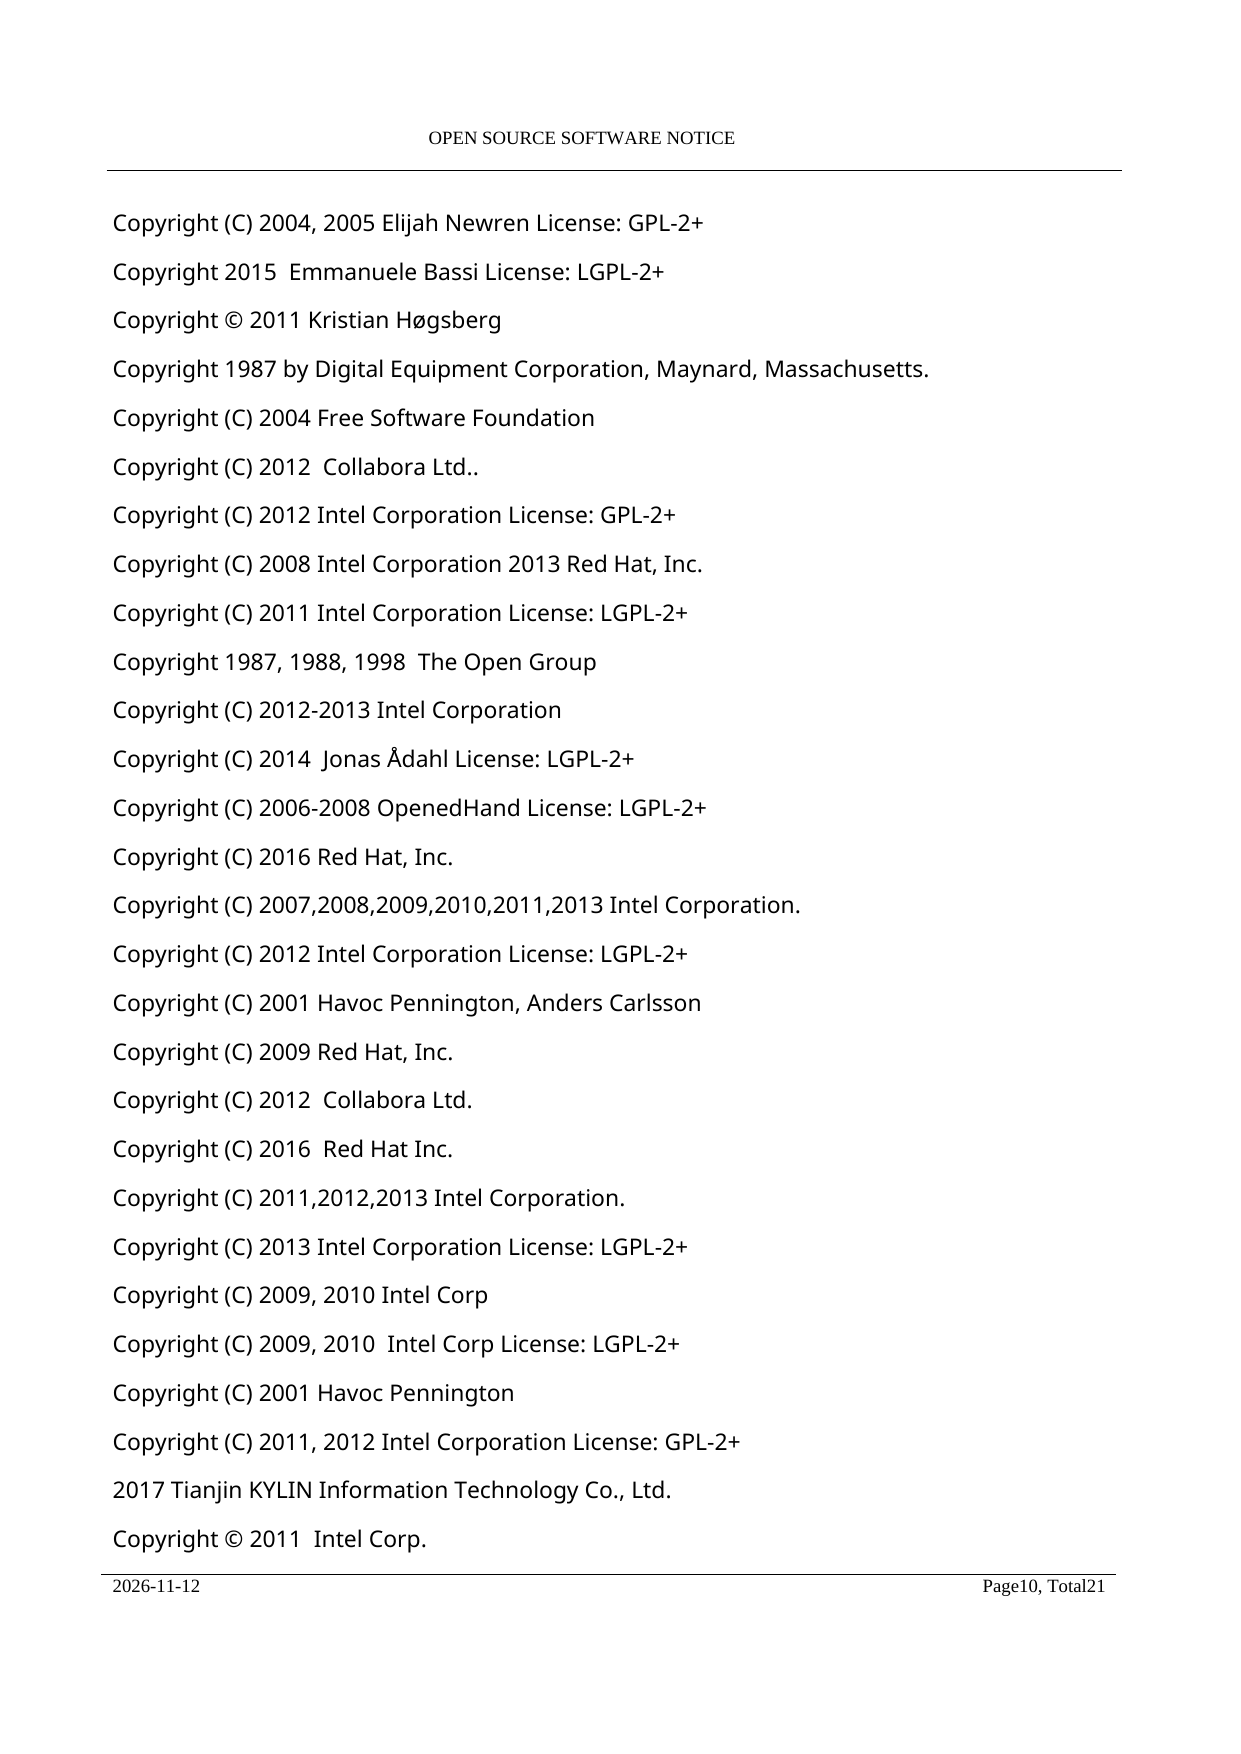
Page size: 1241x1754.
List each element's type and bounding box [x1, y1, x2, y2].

text [112, 206, 1128, 1555]
